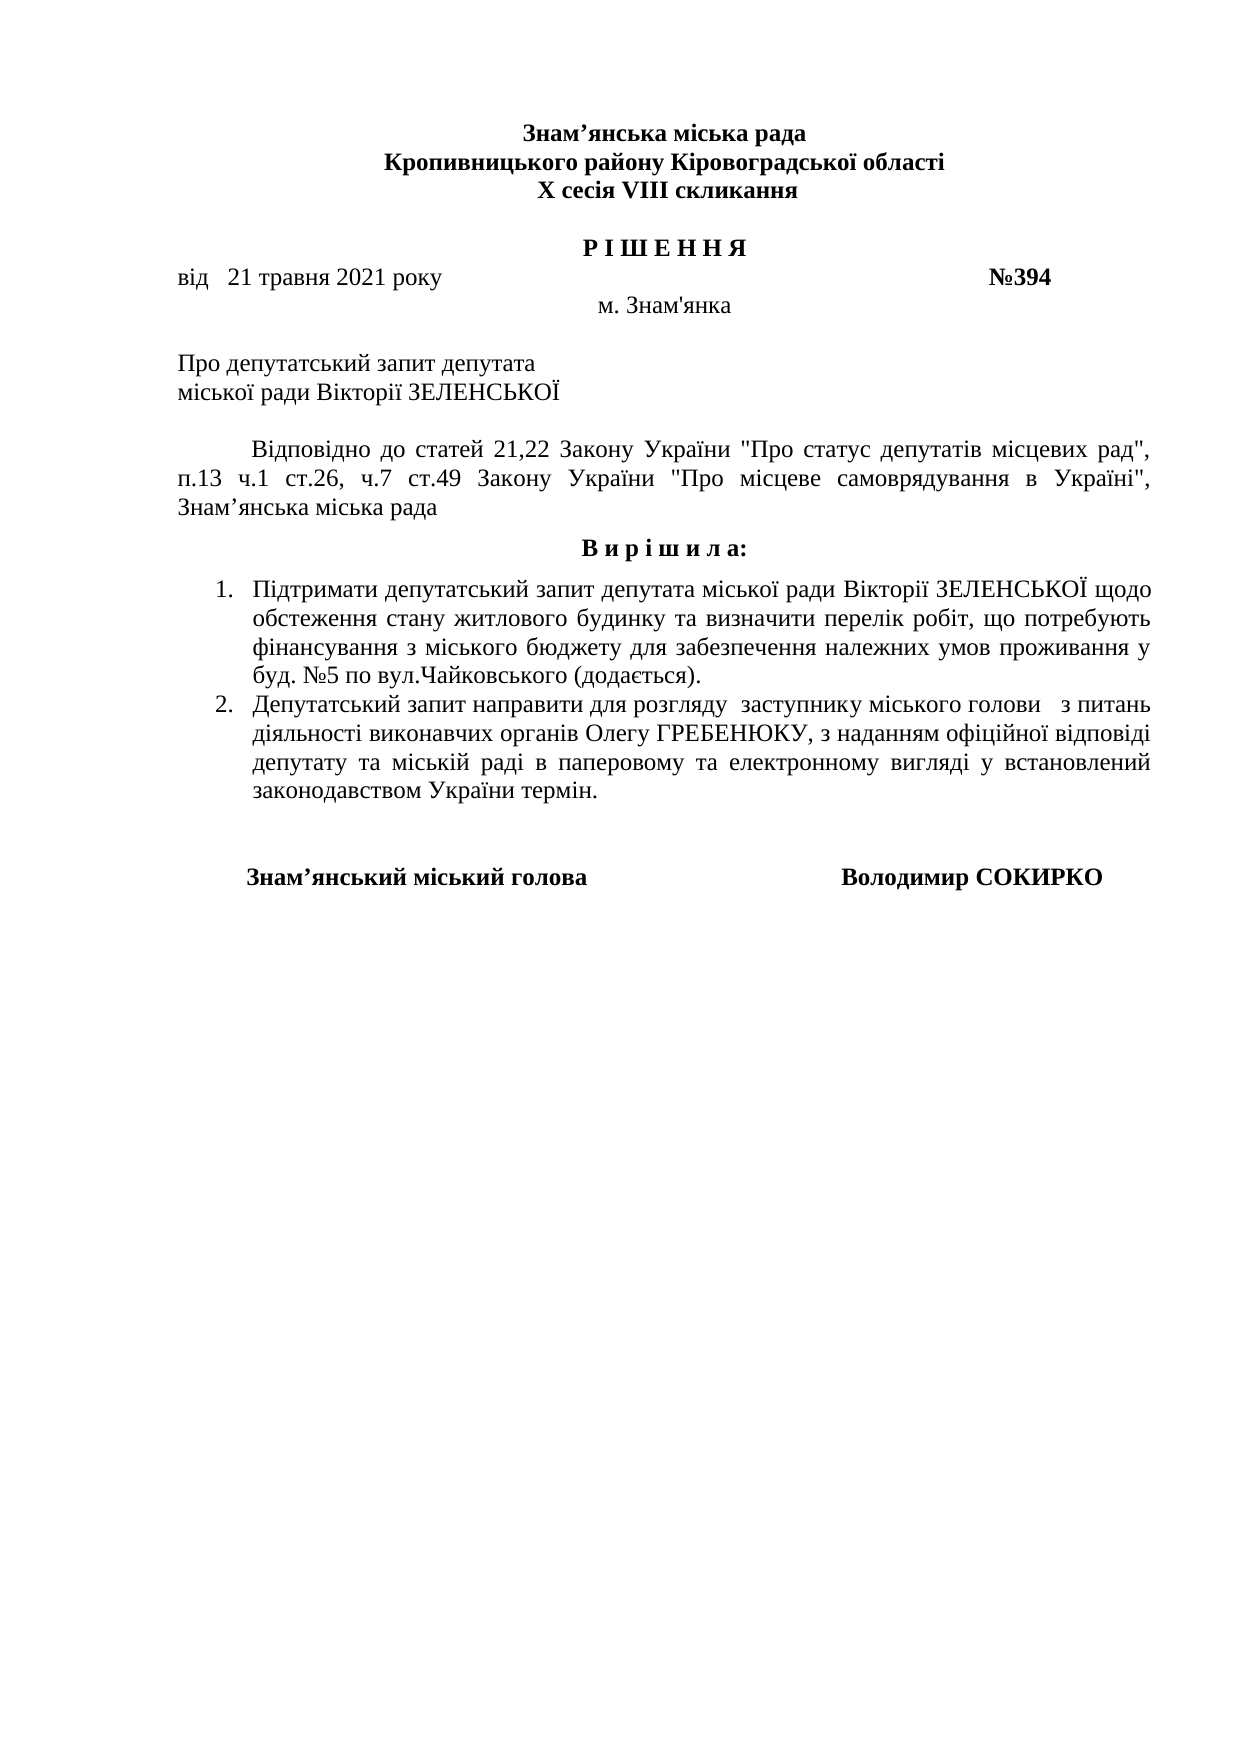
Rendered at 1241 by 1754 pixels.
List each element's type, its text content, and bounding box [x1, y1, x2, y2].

text Знам’янський міський голова Володимир СОКИРКО [177, 862, 1152, 890]
subtitle Р І Ш Е Н Н Я [177, 233, 1152, 262]
text Кропивницького району Кіровоградської області [177, 147, 1152, 176]
text X сесія VIII скликання [177, 176, 1152, 204]
text від 21 травня 2021 року №394 [177, 262, 1152, 291]
text Про депутатський запит депутата [177, 348, 1152, 377]
text Знам’янська міська рада [177, 118, 1152, 147]
list Підтримати депутатський запит депутата міської ради Вікторії ЗЕЛЕНСЬКОЇ щодо обстеження стану житлового будинку та визначити перелік робіт, що потребують фінансування з міського бюджету для забезпечення належних умов проживання у буд. №5 по вул.Чайковського (додається). [215, 574, 1152, 689]
text Відповідно до статей 21,22 Закону України "Про статус депутатів місцевих рад", п.13 ч.1 ст.26, ч.7 ст.49 Закону України "Про місцеве самоврядування в Україні", Знам’янська міська рада [177, 434, 1152, 521]
text В и р і ш и л а: [177, 533, 1152, 562]
list Депутатський запит направити для розгляду заступнику міського голови з питань діяльності виконавчих органів Олегу ГРЕБЕНЮКУ, з наданням офіційної відповіді депутату та міській раді в паперовому та електронному вигляді у встановлений законодавством України термін. [215, 689, 1152, 804]
text міської ради Вікторії ЗЕЛЕНСЬКОЇ [177, 377, 1152, 406]
text м. Знам'янка [177, 291, 1152, 319]
